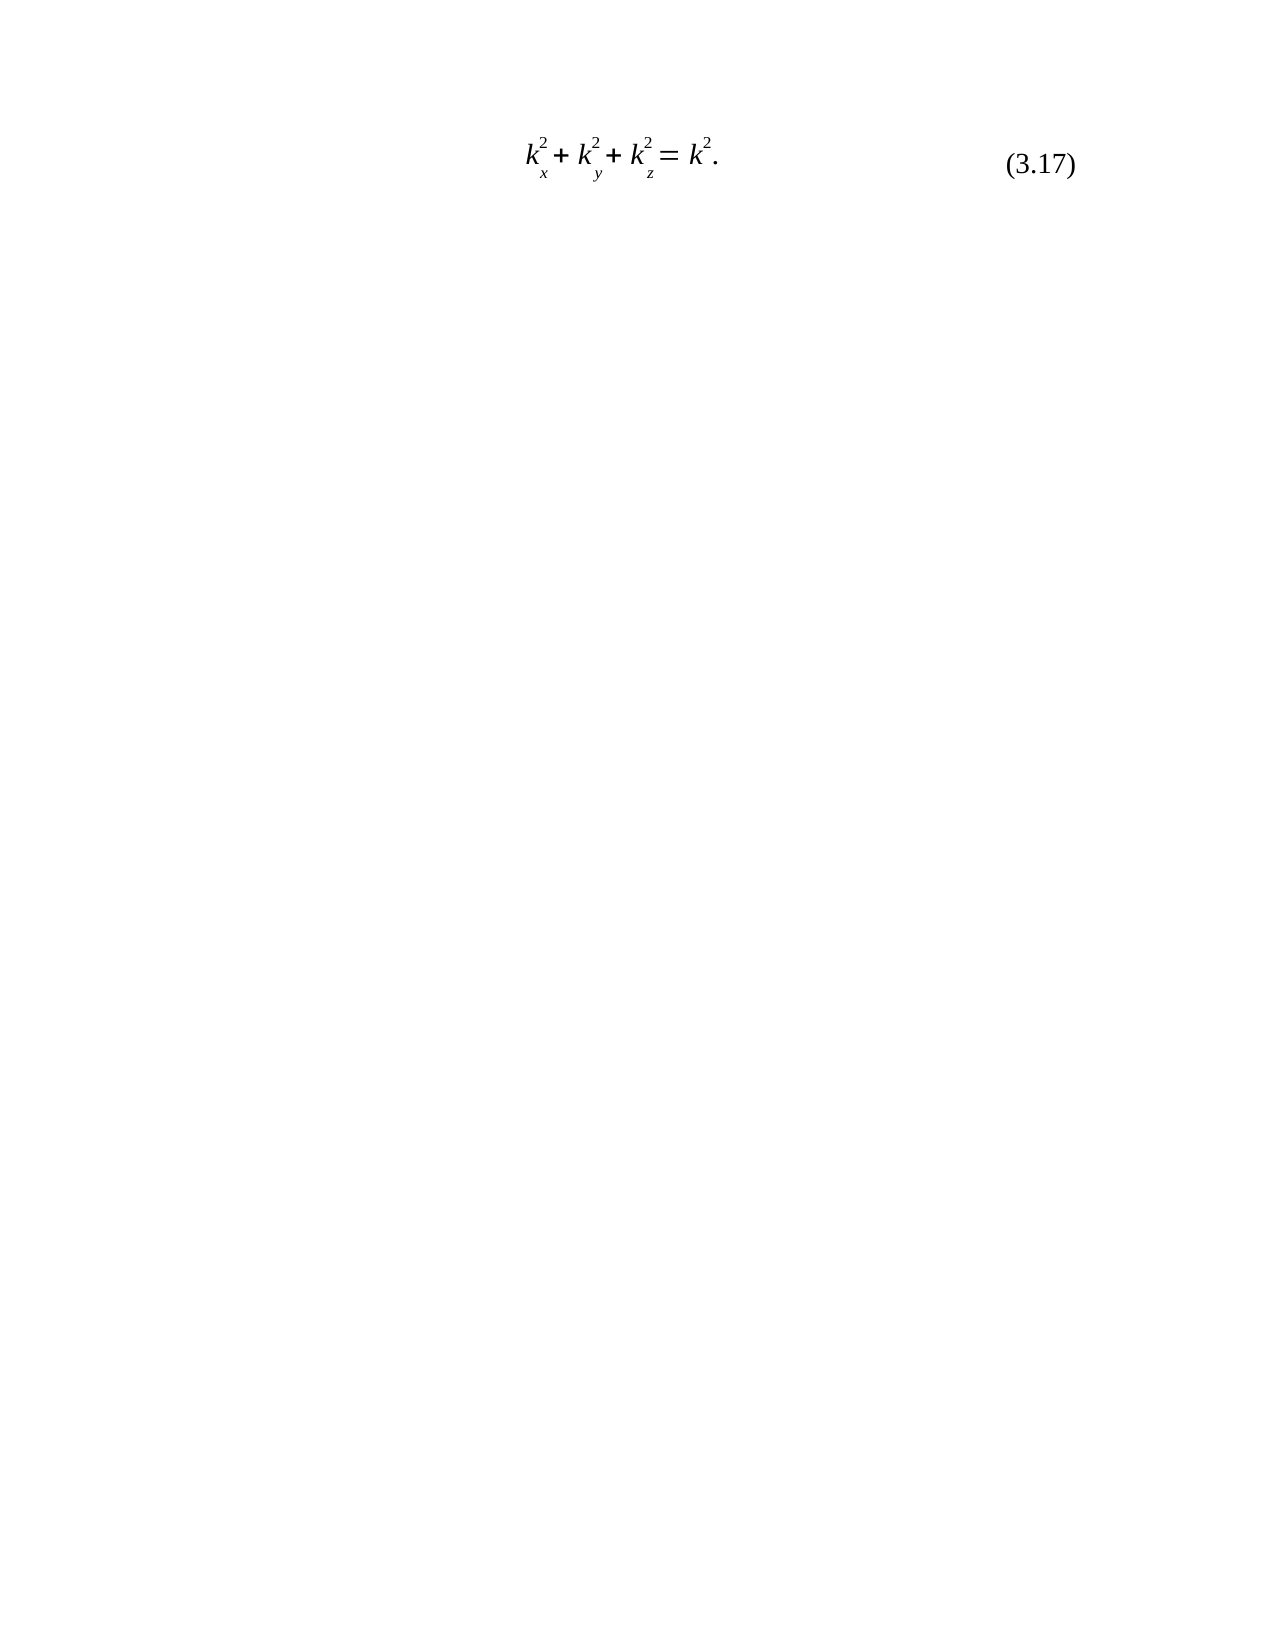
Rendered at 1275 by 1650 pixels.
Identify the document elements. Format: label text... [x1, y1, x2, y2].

table_header (3.17) [864, 142, 1097, 182]
table_header k2  k2  k2  k2. x y z [505, 142, 864, 182]
